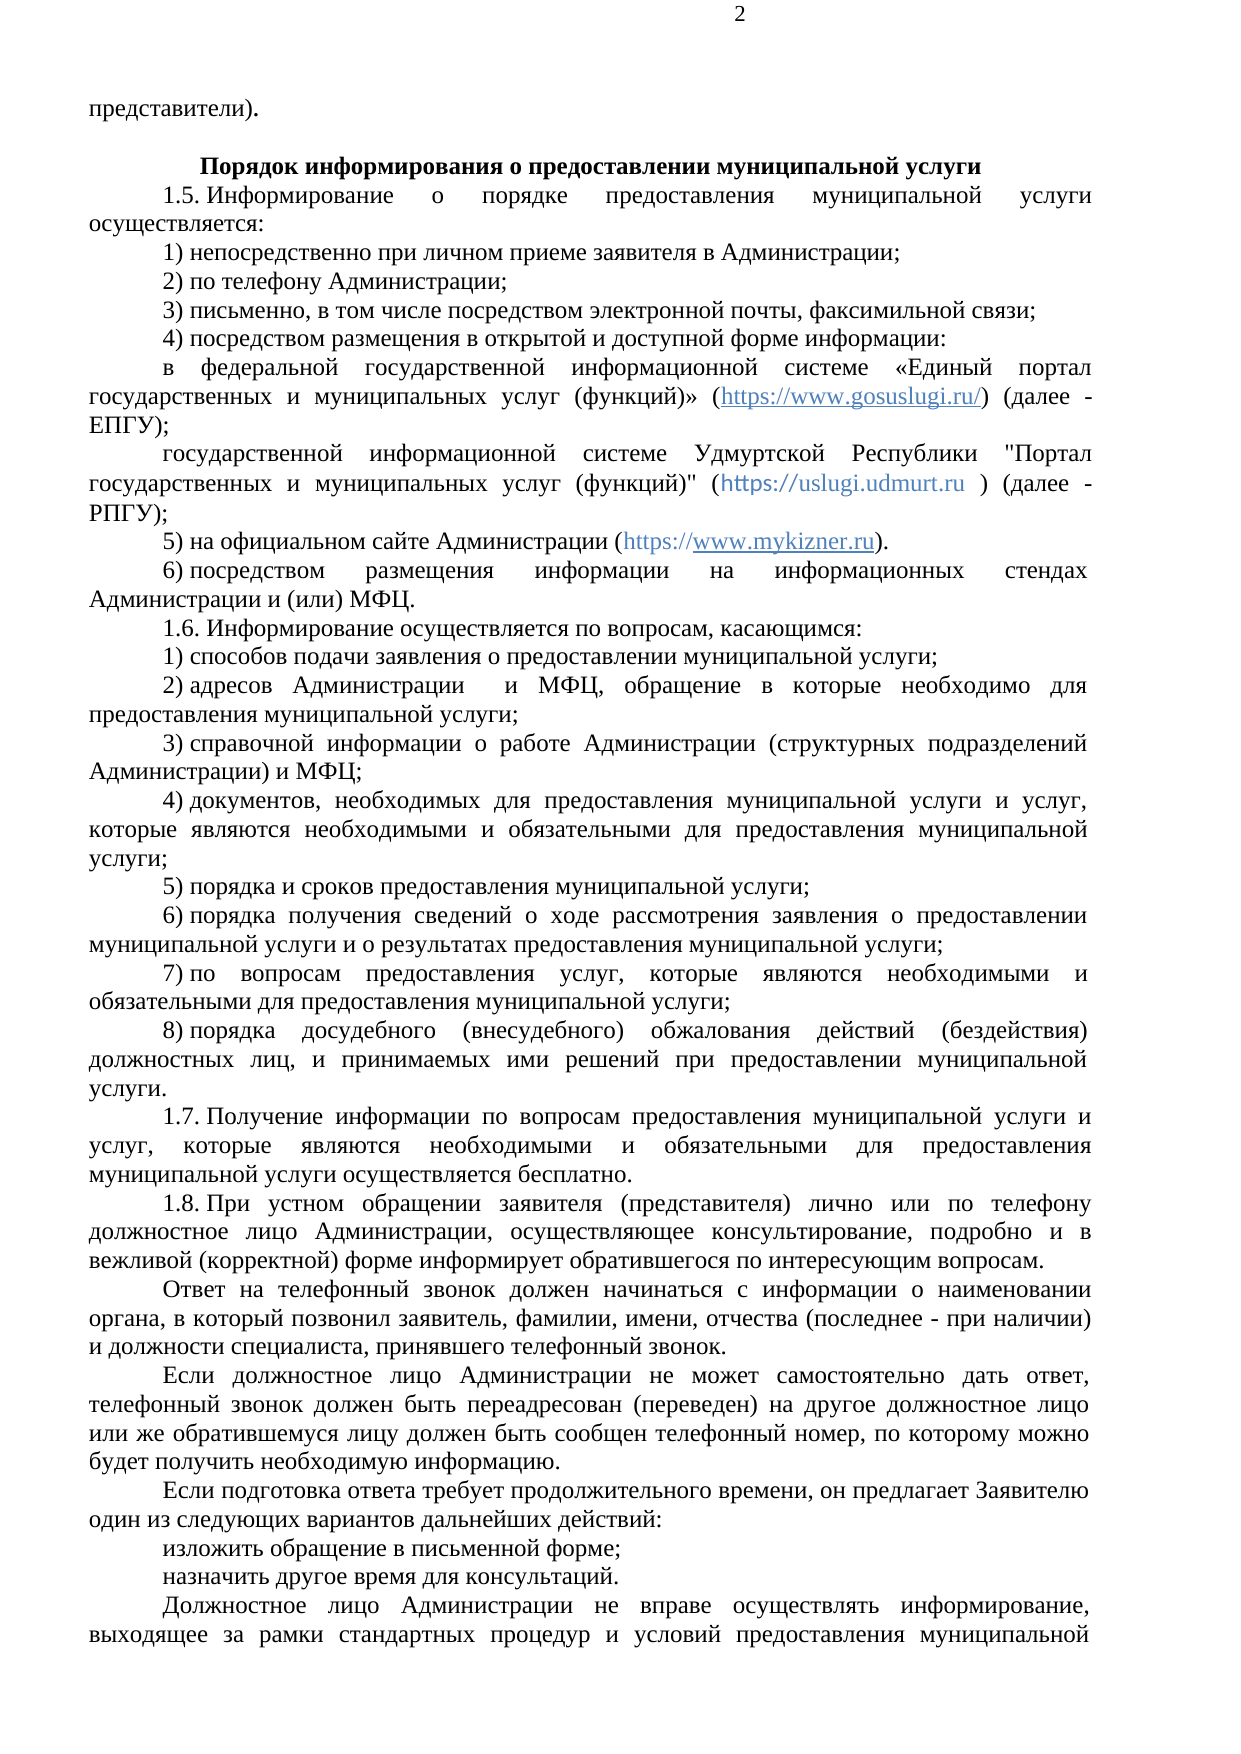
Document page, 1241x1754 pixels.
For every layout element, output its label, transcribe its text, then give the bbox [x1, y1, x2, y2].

list Информирование осуществляется по вопросам, касающимся: [89, 613, 1092, 641]
text государственной информационной системе Удмуртской Республики "Портал государственных и муниципальных услуг (функций)" (https://uslugi.udmurt.ru ) (далее - РПГУ); [89, 438, 1092, 526]
list справочной информации о работе Администрации (структурных подразделений Администрации) и МФЦ; [89, 728, 1088, 785]
list порядка и сроков предоставления муниципальной услуги; [89, 871, 1088, 900]
list на официальном сайте Администрации (https://www.mykizner.ru). [89, 526, 1088, 555]
text Порядок информирования о предоставлении муниципальной услуги [89, 151, 1092, 180]
list посредством размещения в открытой и доступной форме информации: [89, 323, 1092, 352]
list порядка досудебного (внесудебного) обжалования действий (бездействия) должностных лиц, и принимаемых ими решений при предоставлении муниципальной услуги. [89, 1015, 1088, 1101]
list посредством размещения информации на информационных стендах Администрации и (или) МФЦ. [89, 555, 1088, 613]
list способов подачи заявления о предоставлении муниципальной услуги; [89, 641, 1088, 670]
list непосредственно при личном приеме заявителя в Администрации; [89, 237, 1088, 266]
list по телефону Администрации; [89, 266, 1092, 295]
list Информирование о порядке предоставления муниципальной услуги осуществляется: [89, 180, 1092, 237]
text изложить обращение в письменной форме; [89, 1533, 1092, 1561]
list по вопросам предоставления услуг, которые являются необходимыми и обязательными для предоставления муниципальной услуги; [89, 958, 1088, 1015]
list письменно, в том числе посредством электронной почты, факсимильной связи; [89, 295, 1092, 323]
text Ответ на телефонный звонок должен начинаться с информации о наименовании органа, в который позвонил заявитель, фамилии, имени, отчества (последнее - при наличии) и должности специалиста, принявшего телефонный звонок. [89, 1274, 1092, 1360]
list порядка получения сведений о ходе рассмотрения заявления о предоставлении муниципальной услуги и о результатах предоставления муниципальной услуги; [89, 900, 1088, 958]
list Получение информации по вопросам предоставления муниципальной услуги и услуг, которые являются необходимыми и обязательными для предоставления муниципальной услуги осуществляется бесплатно. [89, 1101, 1092, 1188]
list При устном обращении заявителя (представителя) лично или по телефону должностное лицо Администрации, осуществляющее консультирование, подробно и в вежливой (корректной) форме информирует обратившегося по интересующим вопросам. [89, 1188, 1092, 1274]
text в федеральной государственной информационной системе «Единый портал государственных и муниципальных услуг (функций)» (https://www.gosuslugi.ru/) (далее - ЕПГУ); [89, 352, 1092, 438]
list адресов Администрации и МФЦ, обращение в которые необходимо для предоставления муниципальной услуги; [89, 670, 1088, 728]
list документов, необходимых для предоставления муниципальной услуги и услуг, которые являются необходимыми и обязательными для предоставления муниципальной услуги; [89, 785, 1088, 871]
text Если должностное лицо Администрации не может самостоятельно дать ответ, телефонный звонок должен быть переадресован (переведен) на другое должностное лицо или же обратившемуся лицу должен быть сообщен телефонный номер, по которому можно будет получить необходимую информацию. [89, 1360, 1090, 1475]
text назначить другое время для консультаций. [89, 1561, 1092, 1590]
text Если подготовка ответа требует продолжительного времени, он предлагает Заявителю один из следующих вариантов дальнейших действий: [89, 1475, 1090, 1533]
